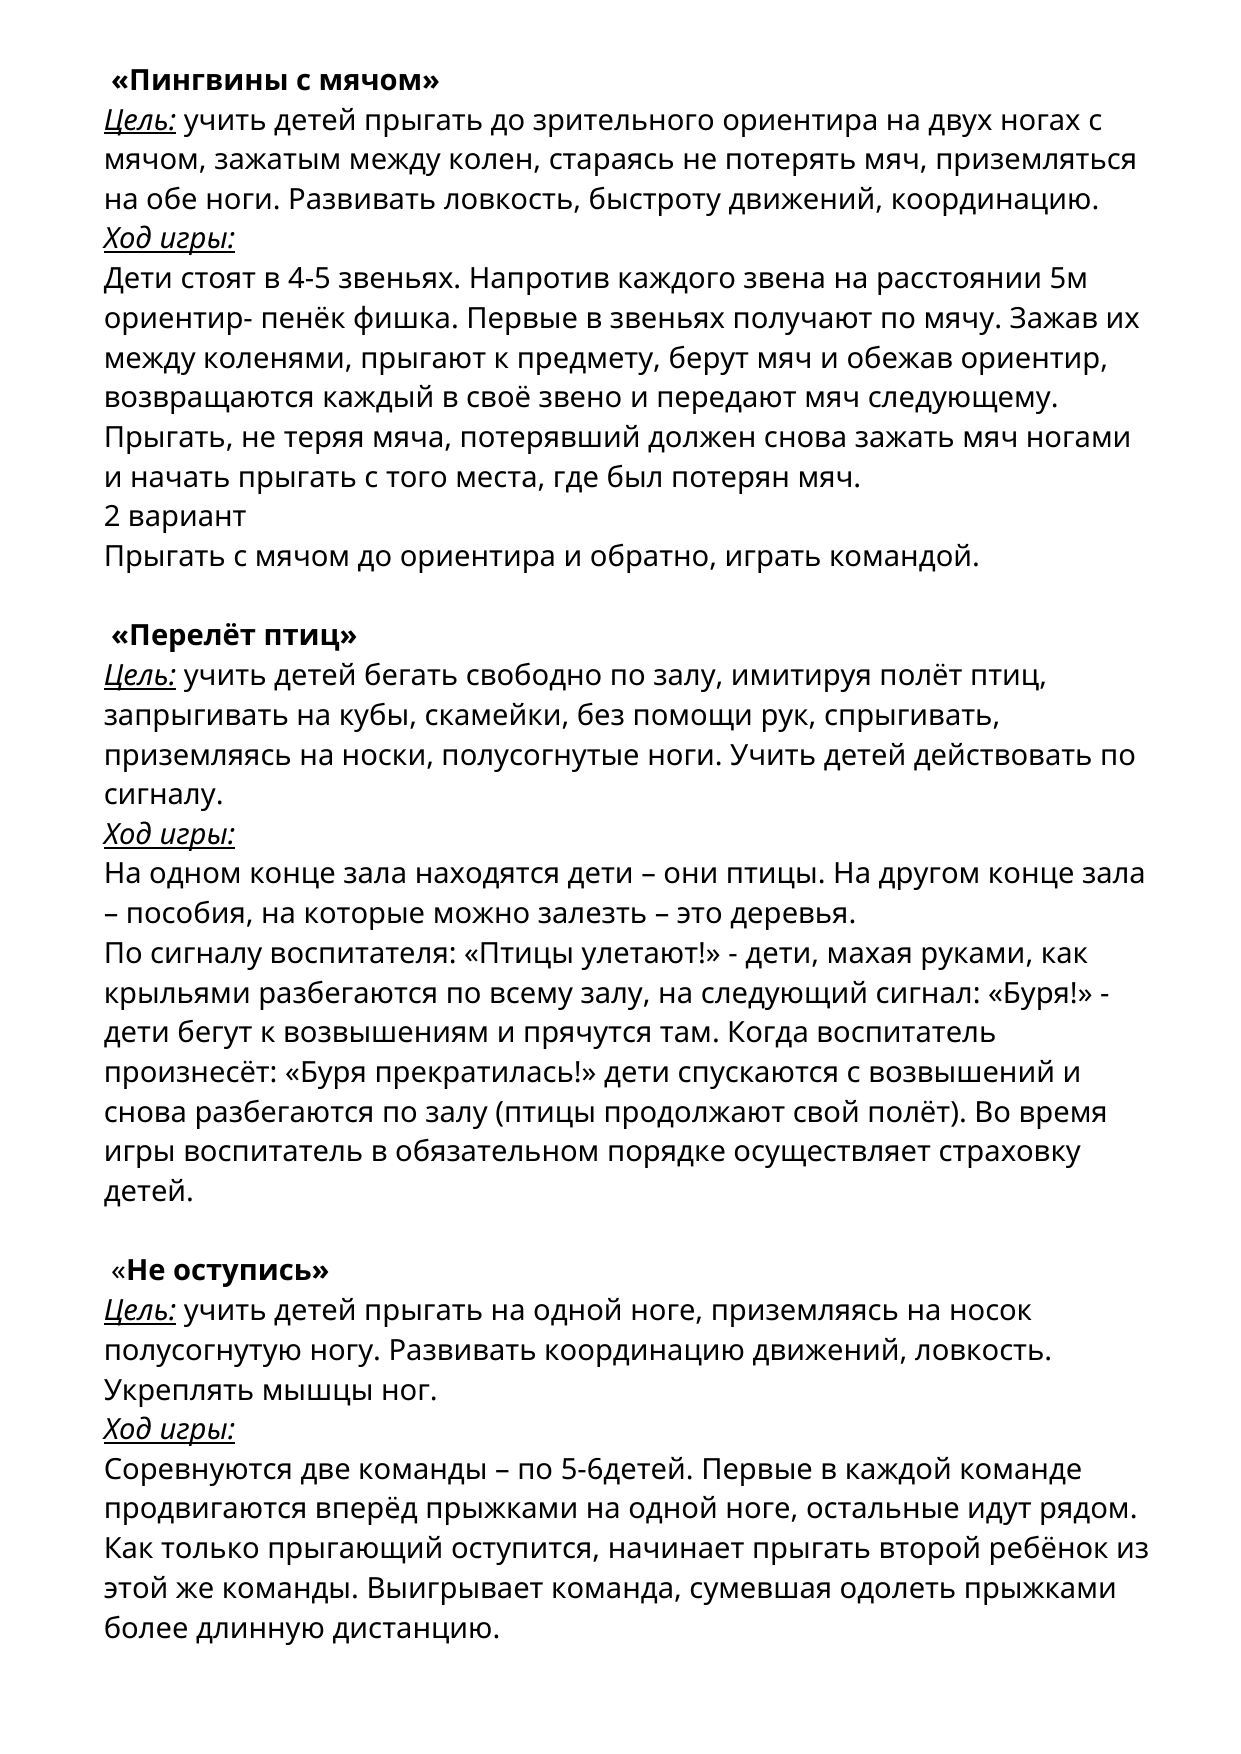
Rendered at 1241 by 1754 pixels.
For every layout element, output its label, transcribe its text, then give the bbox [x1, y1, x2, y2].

text Прыгать с мячом до ориентира и обратно, играть командой. [103, 535, 1152, 575]
text На одном конце зала находятся дети – они птицы. На другом конце зала – пособия, на которые можно залезть – это деревья. [103, 853, 1152, 932]
text Ход игры: [103, 1408, 1152, 1448]
text Ход игры: [103, 218, 1152, 257]
text Дети стоят в 4-5 звеньях. Напротив каждого звена на расстоянии 5м ориентир- пенёк фишка. Первые в звеньях получают по мячу. Зажав их между коленями, прыгают к предмету, берут мяч и обежав ориентир, возвращаются каждый в своё звено и передают мяч следующему. [103, 257, 1152, 416]
text Соревнуются две команды – по 5-6детей. Первые в каждой команде продвигаются вперёд прыжками на одной ноге, остальные идут рядом. Как только прыгающий оступится, начинает прыгать второй ребёнок из этой же команды. Выигрывает команда, сумевшая одолеть прыжками более длинную дистанцию. [103, 1448, 1152, 1647]
text «Пингвины с мячом» [103, 59, 1152, 99]
text Цель: учить детей бегать свободно по залу, имитируя полёт птиц, запрыгивать на кубы, скамейки, без помощи рук, спрыгивать, приземляясь на носки, полусогнутые ноги. Учить детей действовать по сигналу. [103, 654, 1152, 813]
text По сигналу воспитателя: «Птицы улетают!» - дети, махая руками, как крыльями разбегаются по всему залу, на следующий сигнал: «Буря!» - дети бегут к возвышениям и прячутся там. Когда воспитатель произнесёт: «Буря прекратилась!» дети спускаются с возвышений и снова разбегаются по залу (птицы продолжают свой полёт). Во время игры воспитатель в обязательном порядке осуществляет страховку детей. [103, 932, 1152, 1210]
text Прыгать, не теряя мяча, потерявший должен снова зажать мяч ногами и начать прыгать с того места, где был потерян мяч. [103, 416, 1152, 496]
text Цель: учить детей прыгать на одной ноге, приземляясь на носок полусогнутую ногу. Развивать координацию движений, ловкость. Укреплять мышцы ног. [103, 1289, 1152, 1408]
text «Перелёт птиц» [103, 615, 1152, 654]
text Цель: учить детей прыгать до зрительного ориентира на двух ногах с мячом, зажатым между колен, стараясь не потерять мяч, приземляться на обе ноги. Развивать ловкость, быстроту движений, координацию. [103, 99, 1152, 218]
text Ход игры: [103, 813, 1152, 853]
text «Не оступись» [103, 1250, 1152, 1289]
text 2 вариант [103, 496, 1152, 535]
